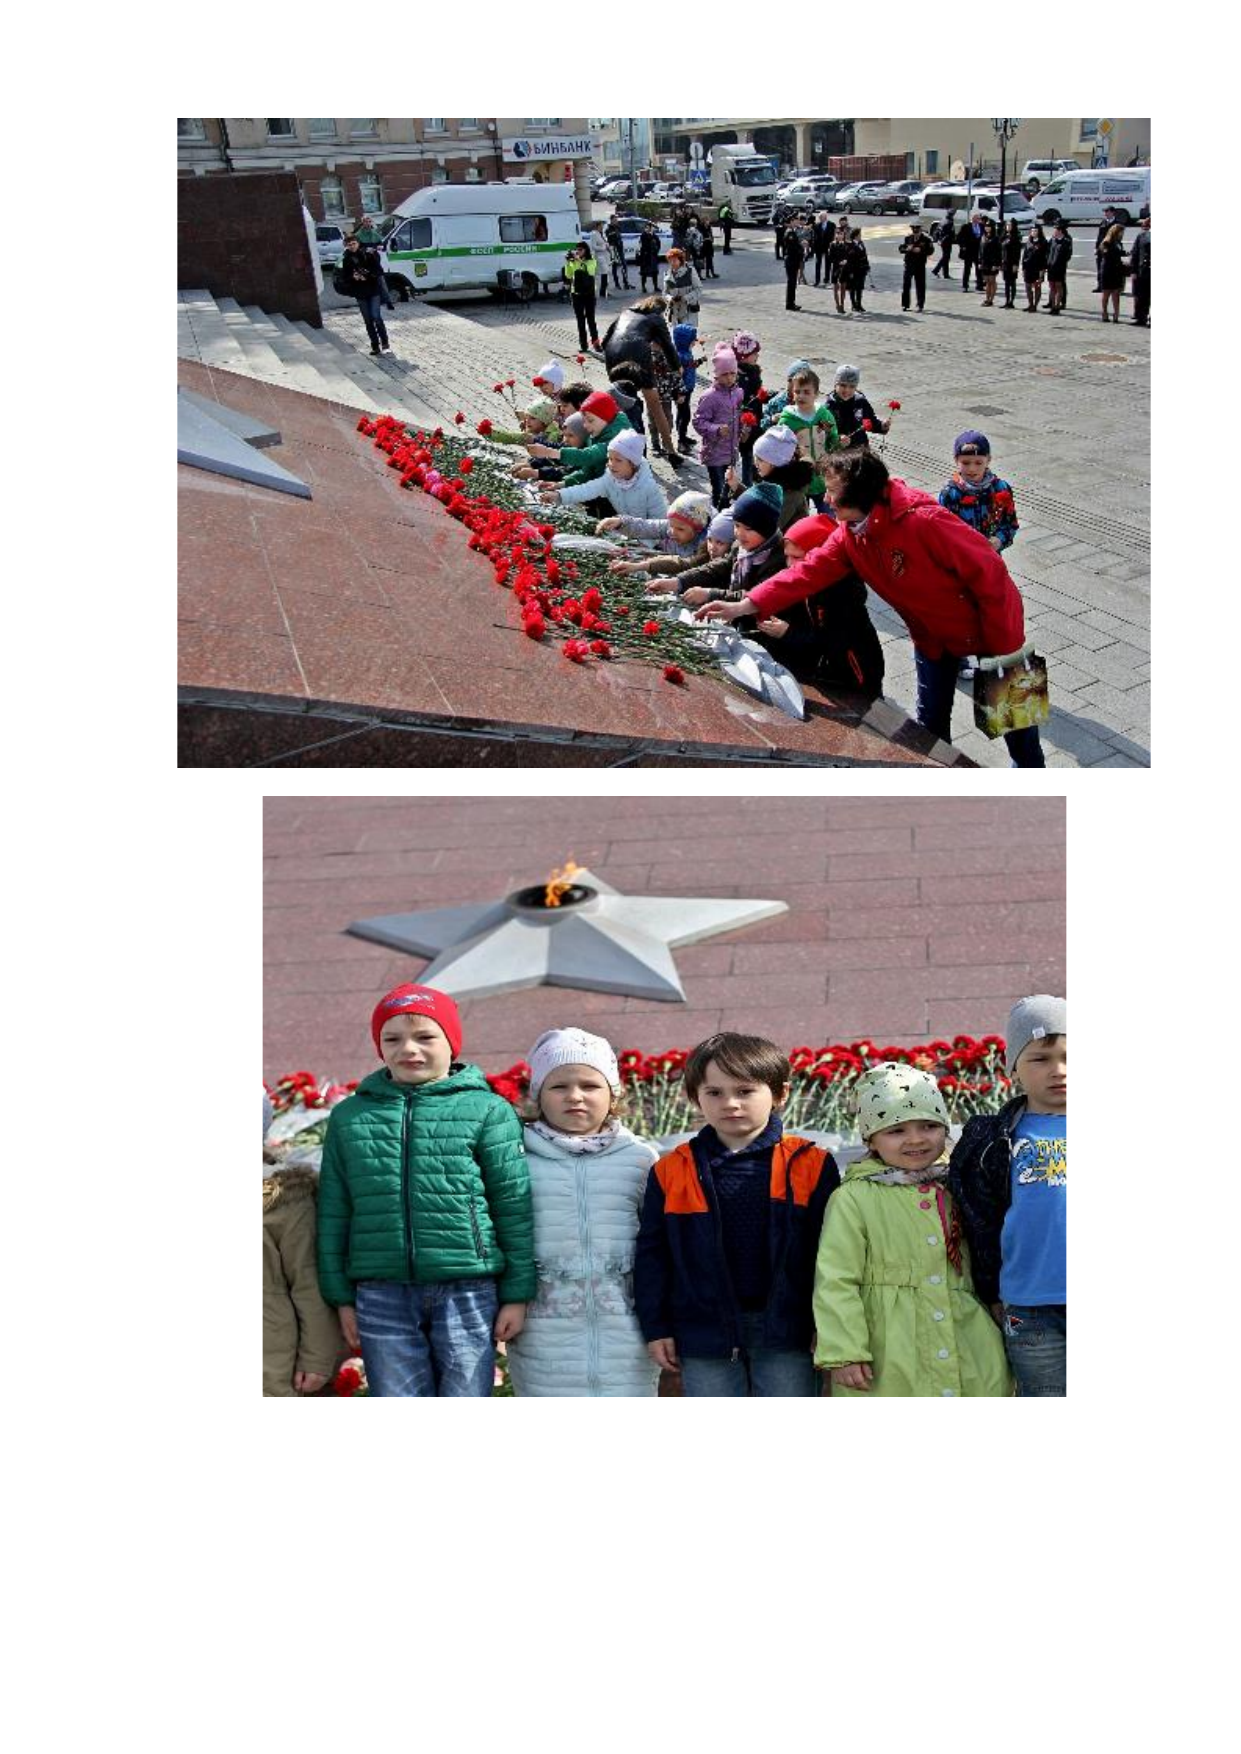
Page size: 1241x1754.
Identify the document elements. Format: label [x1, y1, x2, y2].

picture [262, 796, 1067, 1397]
picture [177, 118, 1151, 768]
